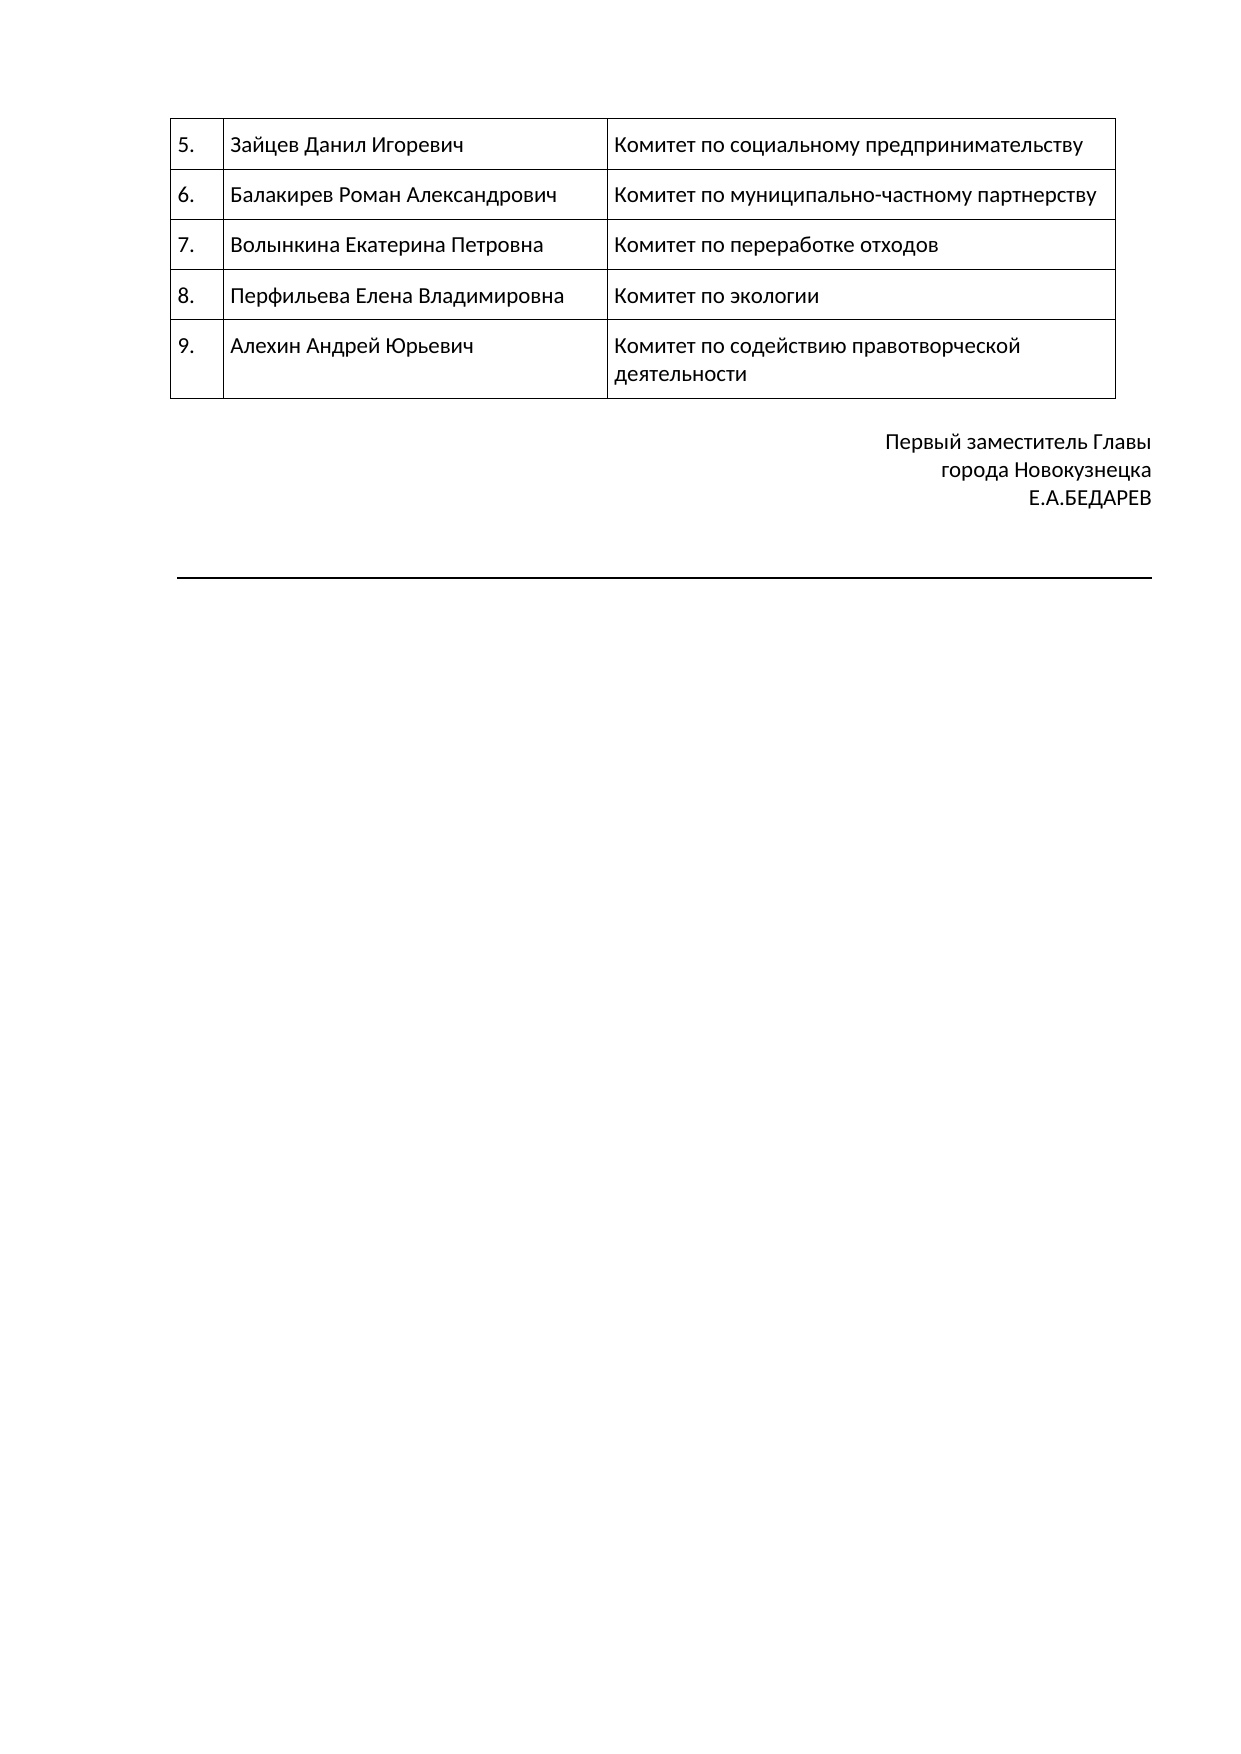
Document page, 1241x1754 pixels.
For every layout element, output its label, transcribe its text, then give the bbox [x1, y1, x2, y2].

text Е.А.БЕДАРЕВ [177, 483, 1152, 511]
table_cell Комитет по экологии [608, 270, 1115, 319]
table_cell 8. [171, 270, 223, 319]
table_cell 6. [171, 170, 223, 219]
table_cell 7. [171, 220, 223, 269]
table_cell Комитет по муниципально-частному партнерству [608, 170, 1115, 219]
table_cell Алехин Андрей Юрьевич [224, 320, 607, 398]
table_cell 9. [171, 320, 223, 398]
table_cell Комитет по содействию правотворческой деятельности [608, 320, 1115, 398]
text города Новокузнецка [177, 455, 1152, 483]
table_cell Зайцев Данил Игоревич [224, 119, 607, 168]
text Первый заместитель Главы [177, 427, 1152, 455]
table_cell Балакирев Роман Александрович [224, 170, 607, 219]
table_cell 5. [171, 119, 223, 168]
table_cell Комитет по переработке отходов [608, 220, 1115, 269]
table_cell Перфильева Елена Владимировна [224, 270, 607, 319]
table_cell Комитет по социальному предпринимательству [608, 119, 1115, 168]
table_cell Волынкина Екатерина Петровна [224, 220, 607, 269]
